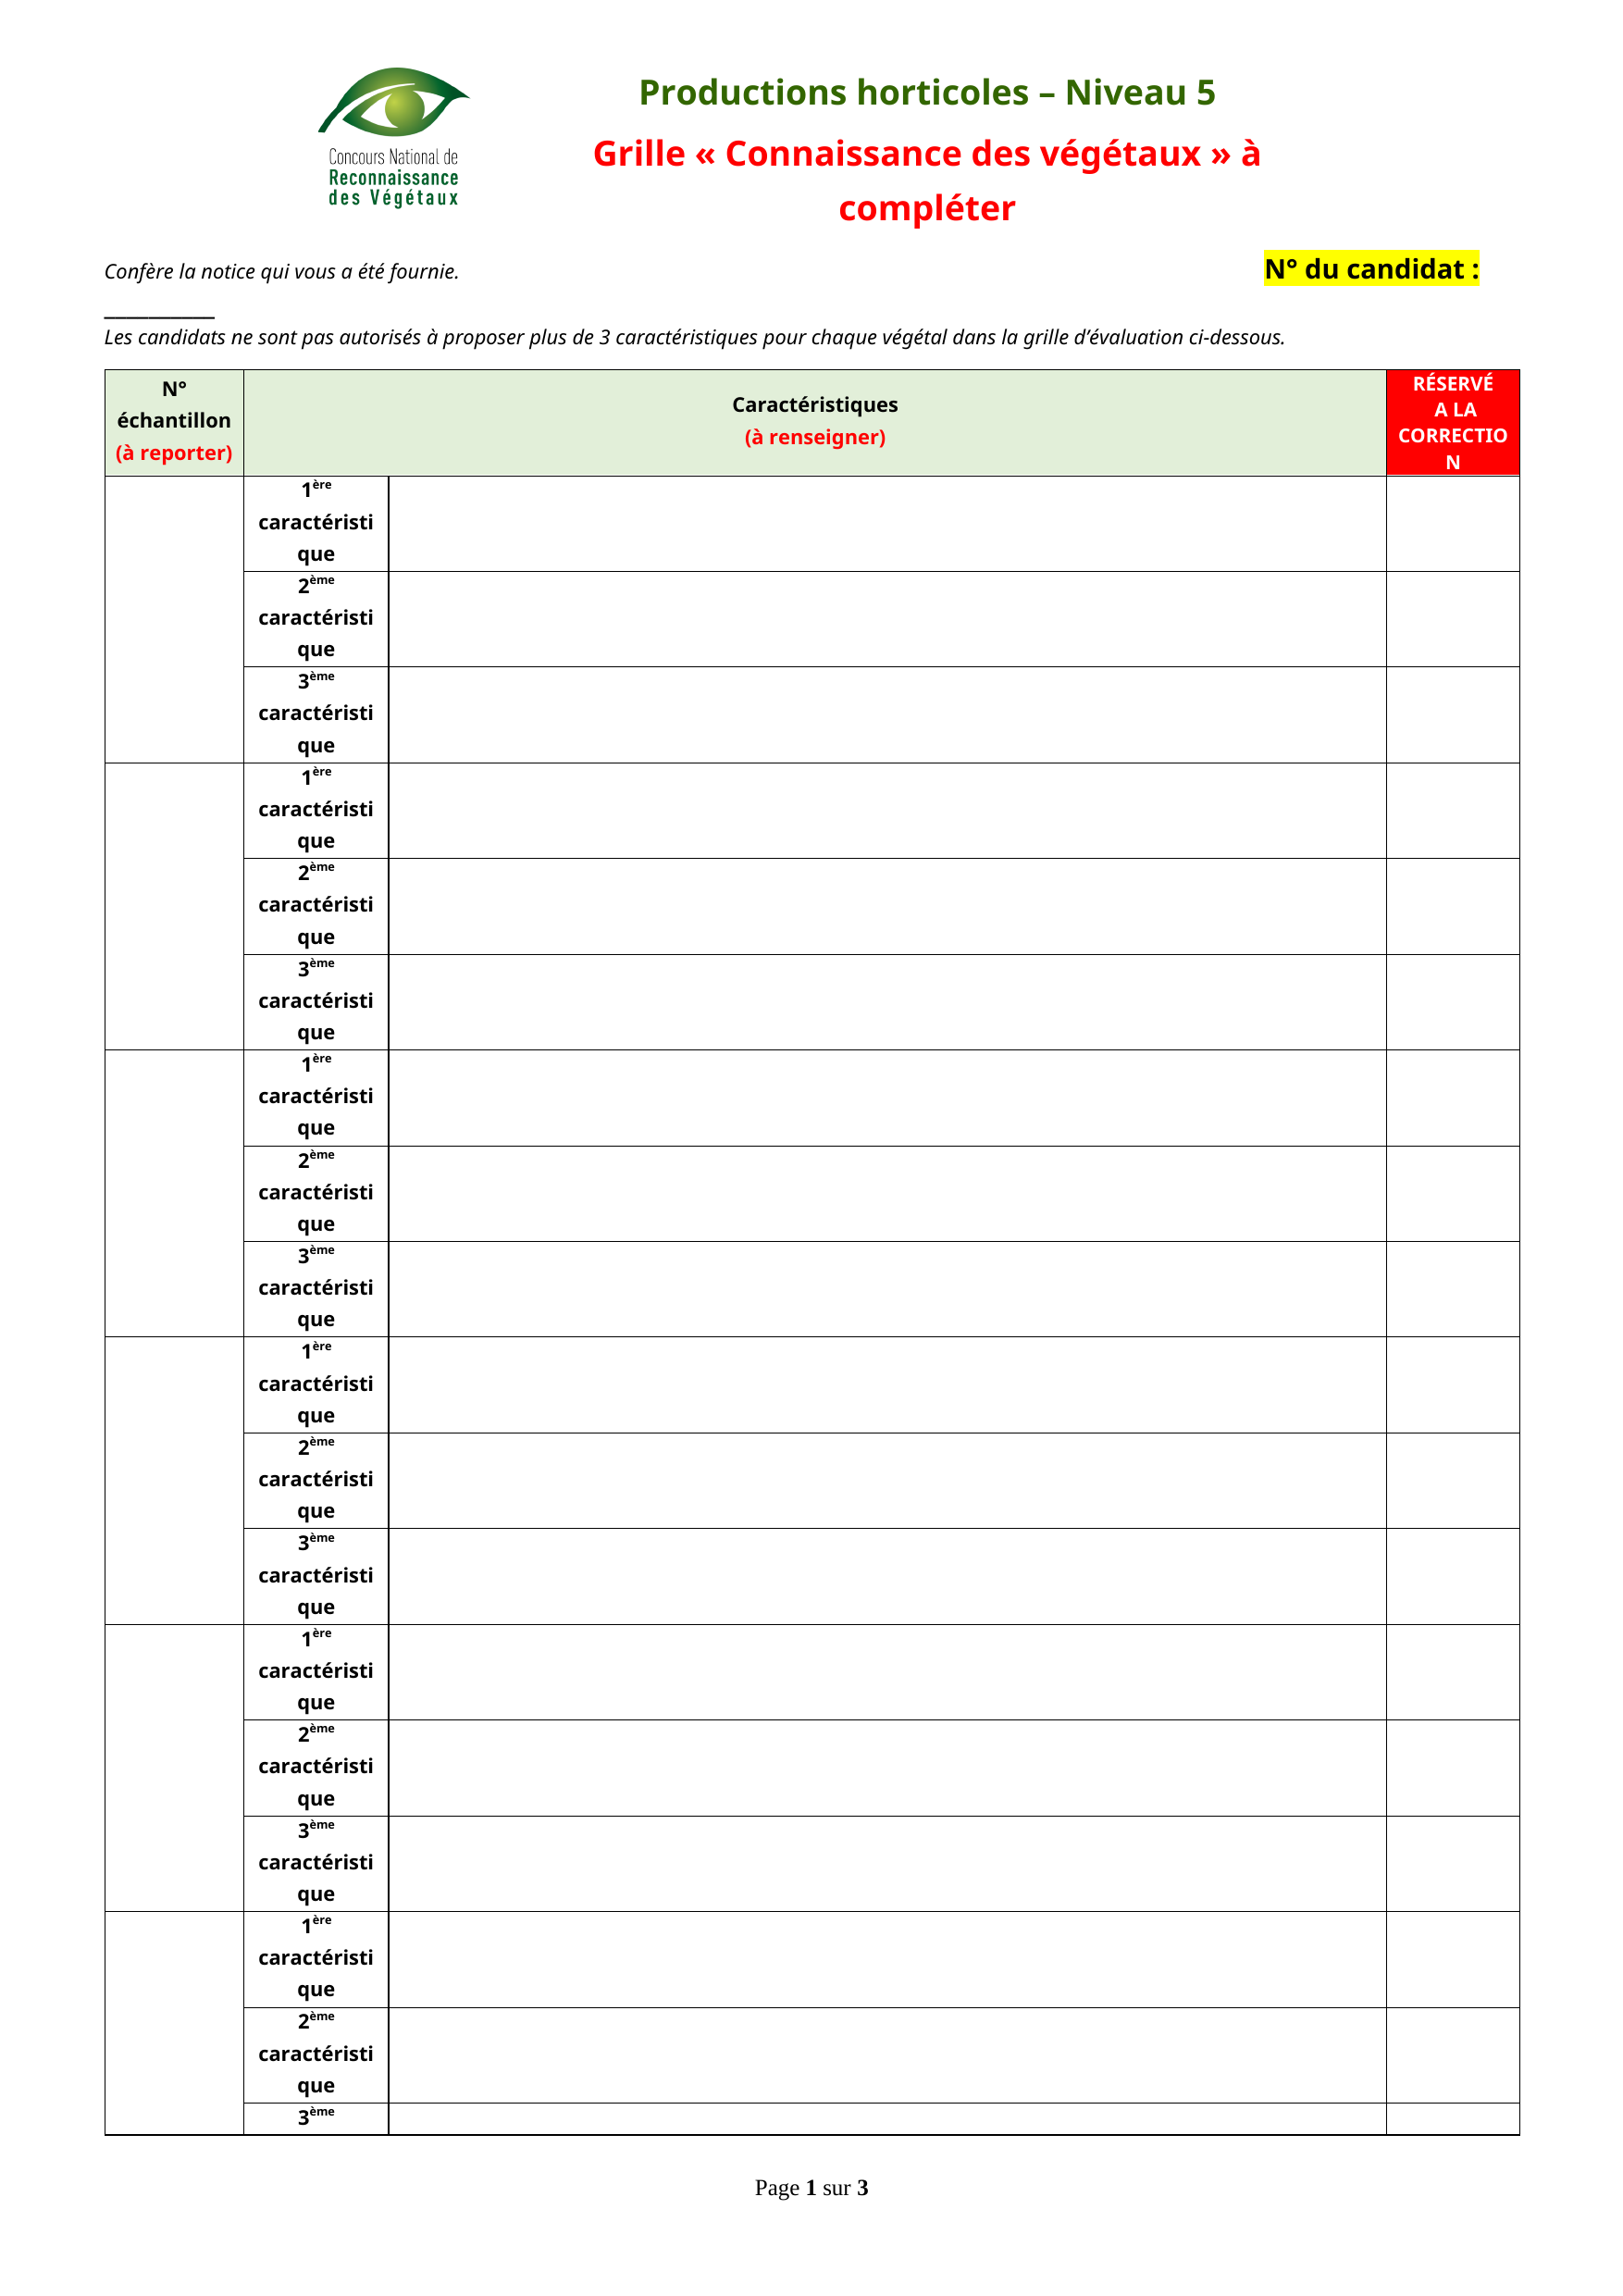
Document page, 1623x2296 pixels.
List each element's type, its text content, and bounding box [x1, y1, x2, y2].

table_cell 2ème caractéristique [244, 1147, 388, 1241]
table_cell [390, 1337, 1386, 1433]
table_cell 1ère caractéristique [244, 477, 388, 571]
table_cell [390, 1050, 1386, 1145]
table_cell [1387, 1242, 1519, 1336]
table_cell [1387, 1912, 1519, 2006]
table_cell [105, 1912, 243, 2134]
table_cell [390, 1147, 1386, 1241]
table_cell [390, 667, 1386, 763]
table_cell 3ème caractéristique [244, 2104, 388, 2134]
table_cell [390, 1529, 1386, 1624]
table_cell [1387, 1817, 1519, 1911]
table_cell [1387, 1625, 1519, 1719]
table_cell [390, 859, 1386, 954]
table_cell [1387, 1050, 1519, 1145]
picture [317, 68, 471, 209]
table_cell [390, 1433, 1386, 1528]
table_cell 3ème caractéristique [244, 667, 388, 763]
table_cell [1387, 1529, 1519, 1624]
table_cell [390, 1912, 1386, 2006]
table_cell 3ème caractéristique [244, 1529, 388, 1624]
table_cell [105, 1050, 243, 1336]
table_cell 2ème caractéristique [244, 1720, 388, 1816]
table_cell [105, 477, 243, 763]
table_cell [390, 1625, 1386, 1719]
table_cell [390, 763, 1386, 858]
table_header Caractéristiques (à renseigner) [244, 370, 1386, 475]
table_cell 2ème caractéristique [244, 1433, 388, 1528]
table_cell [390, 2008, 1386, 2103]
table_cell [1387, 1720, 1519, 1816]
table_cell 2ème caractéristique [244, 2008, 388, 2103]
table_cell 2ème caractéristique [244, 572, 388, 666]
table_cell [390, 1242, 1386, 1336]
table_cell [1387, 2104, 1519, 2134]
table_cell [390, 1817, 1386, 1911]
table_cell 2ème caractéristique [244, 859, 388, 954]
table_header N° échantillon (à reporter) [105, 370, 243, 475]
table_header RÉSERVÉ A LA CORRECTION [1387, 370, 1519, 475]
table_cell 1ère caractéristique [244, 1625, 388, 1719]
table_cell 1ère caractéristique [244, 1050, 388, 1145]
table_cell 1ère caractéristique [244, 1337, 388, 1433]
table_cell 1ère caractéristique [244, 763, 388, 858]
table_cell [390, 955, 1386, 1049]
table_cell [105, 763, 243, 1049]
table_cell 3ème caractéristique [244, 1817, 388, 1911]
text Confère la notice qui vous a été fournie. N° du candidat : __________ [104, 250, 1518, 323]
table_cell [390, 2104, 1386, 2134]
table_cell 3ème caractéristique [244, 955, 388, 1049]
table_cell [390, 572, 1386, 666]
table_cell [1387, 667, 1519, 763]
table_cell [105, 1337, 243, 1624]
table_cell [105, 1625, 243, 1911]
table_cell [1387, 572, 1519, 666]
table_cell [1387, 763, 1519, 858]
table_cell [1387, 1147, 1519, 1241]
table_cell 1ère caractéristique [244, 1912, 388, 2006]
table_cell [390, 1720, 1386, 1816]
table_cell [1387, 955, 1519, 1049]
table_cell [390, 477, 1386, 571]
table_cell [1387, 477, 1519, 571]
table_cell 3ème caractéristique [244, 1242, 388, 1336]
table_cell [1387, 1337, 1519, 1433]
table_cell [1387, 1433, 1519, 1528]
text Les candidats ne sont pas autorisés à proposer plus de 3 caractéristiques pour chaque végétal dans la grille d’évaluation ci-dessous. [104, 323, 1518, 351]
table_cell [1387, 859, 1519, 954]
table_cell [1387, 2008, 1519, 2103]
